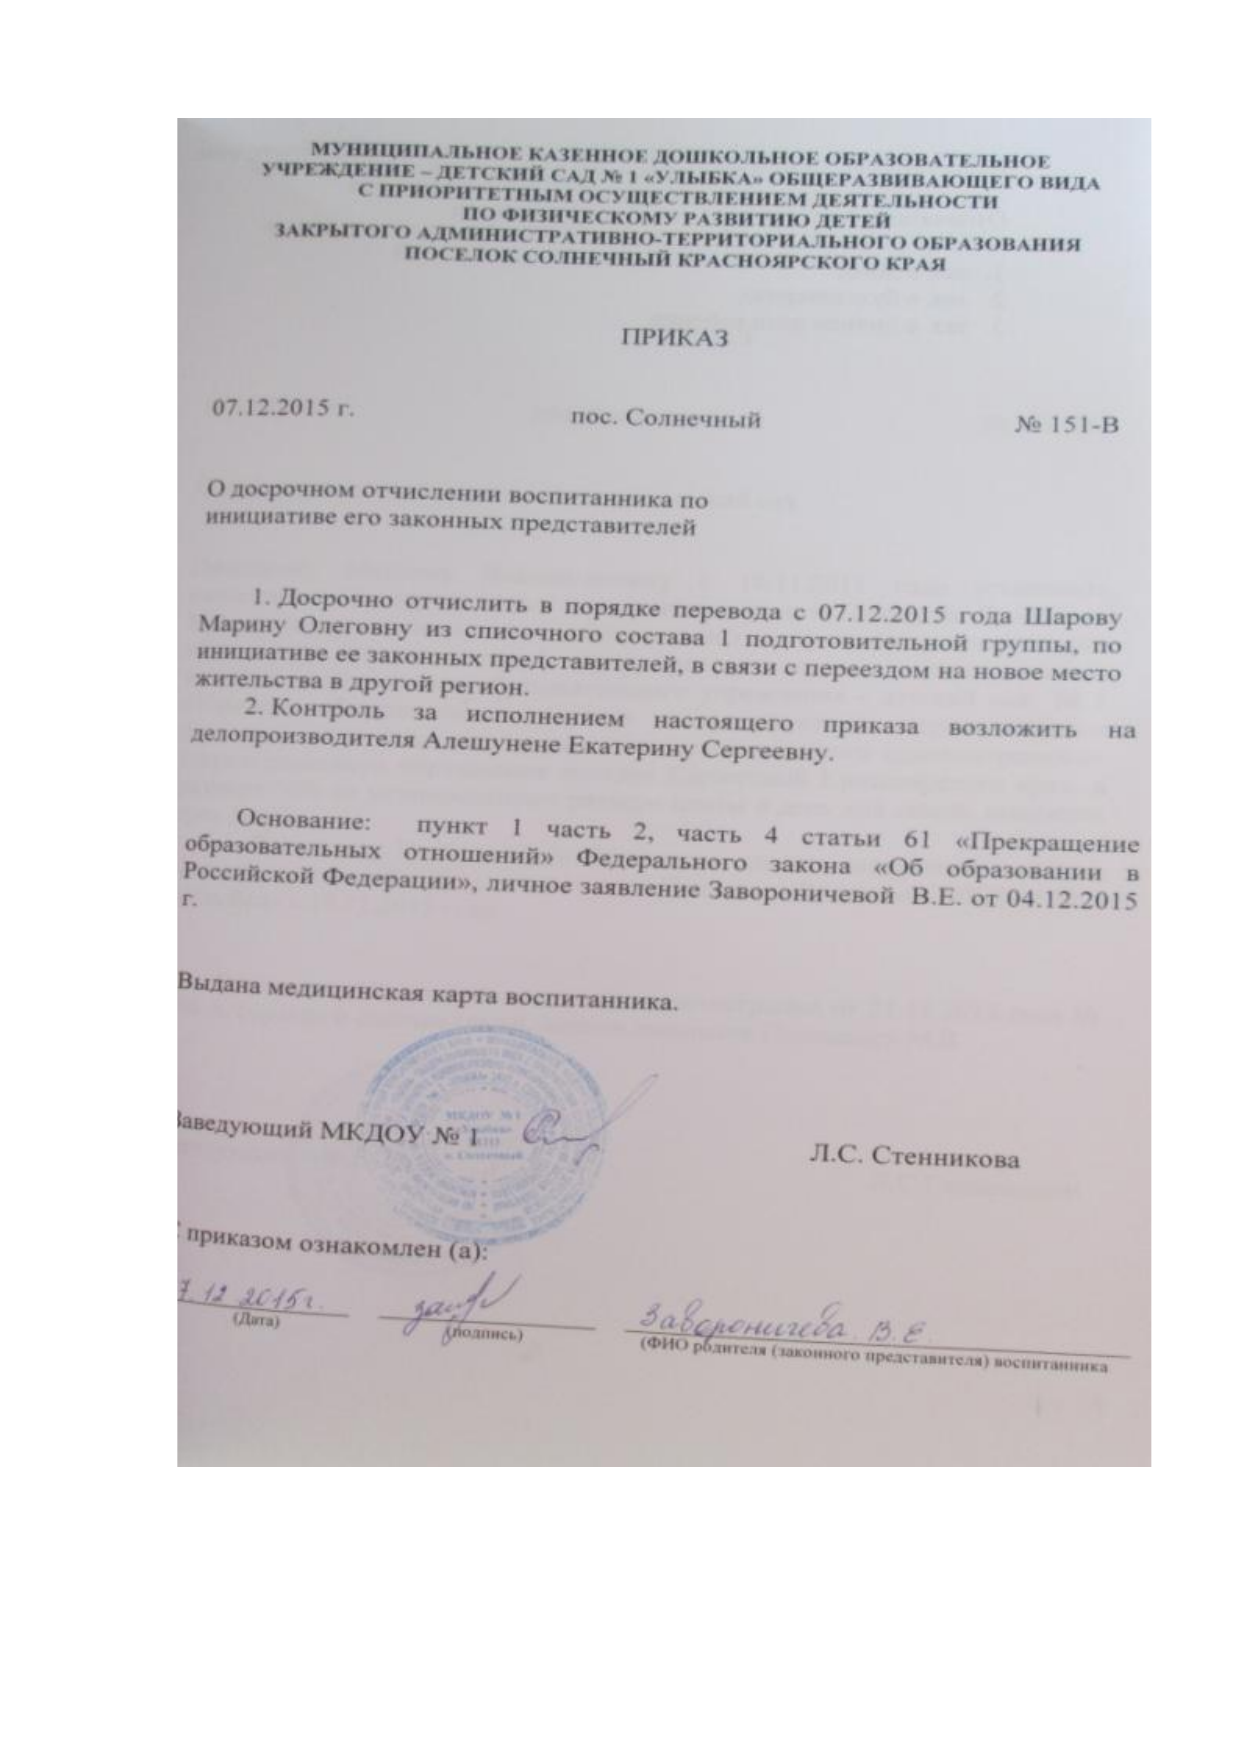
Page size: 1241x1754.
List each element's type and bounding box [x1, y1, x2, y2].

picture [177, 118, 1152, 1467]
